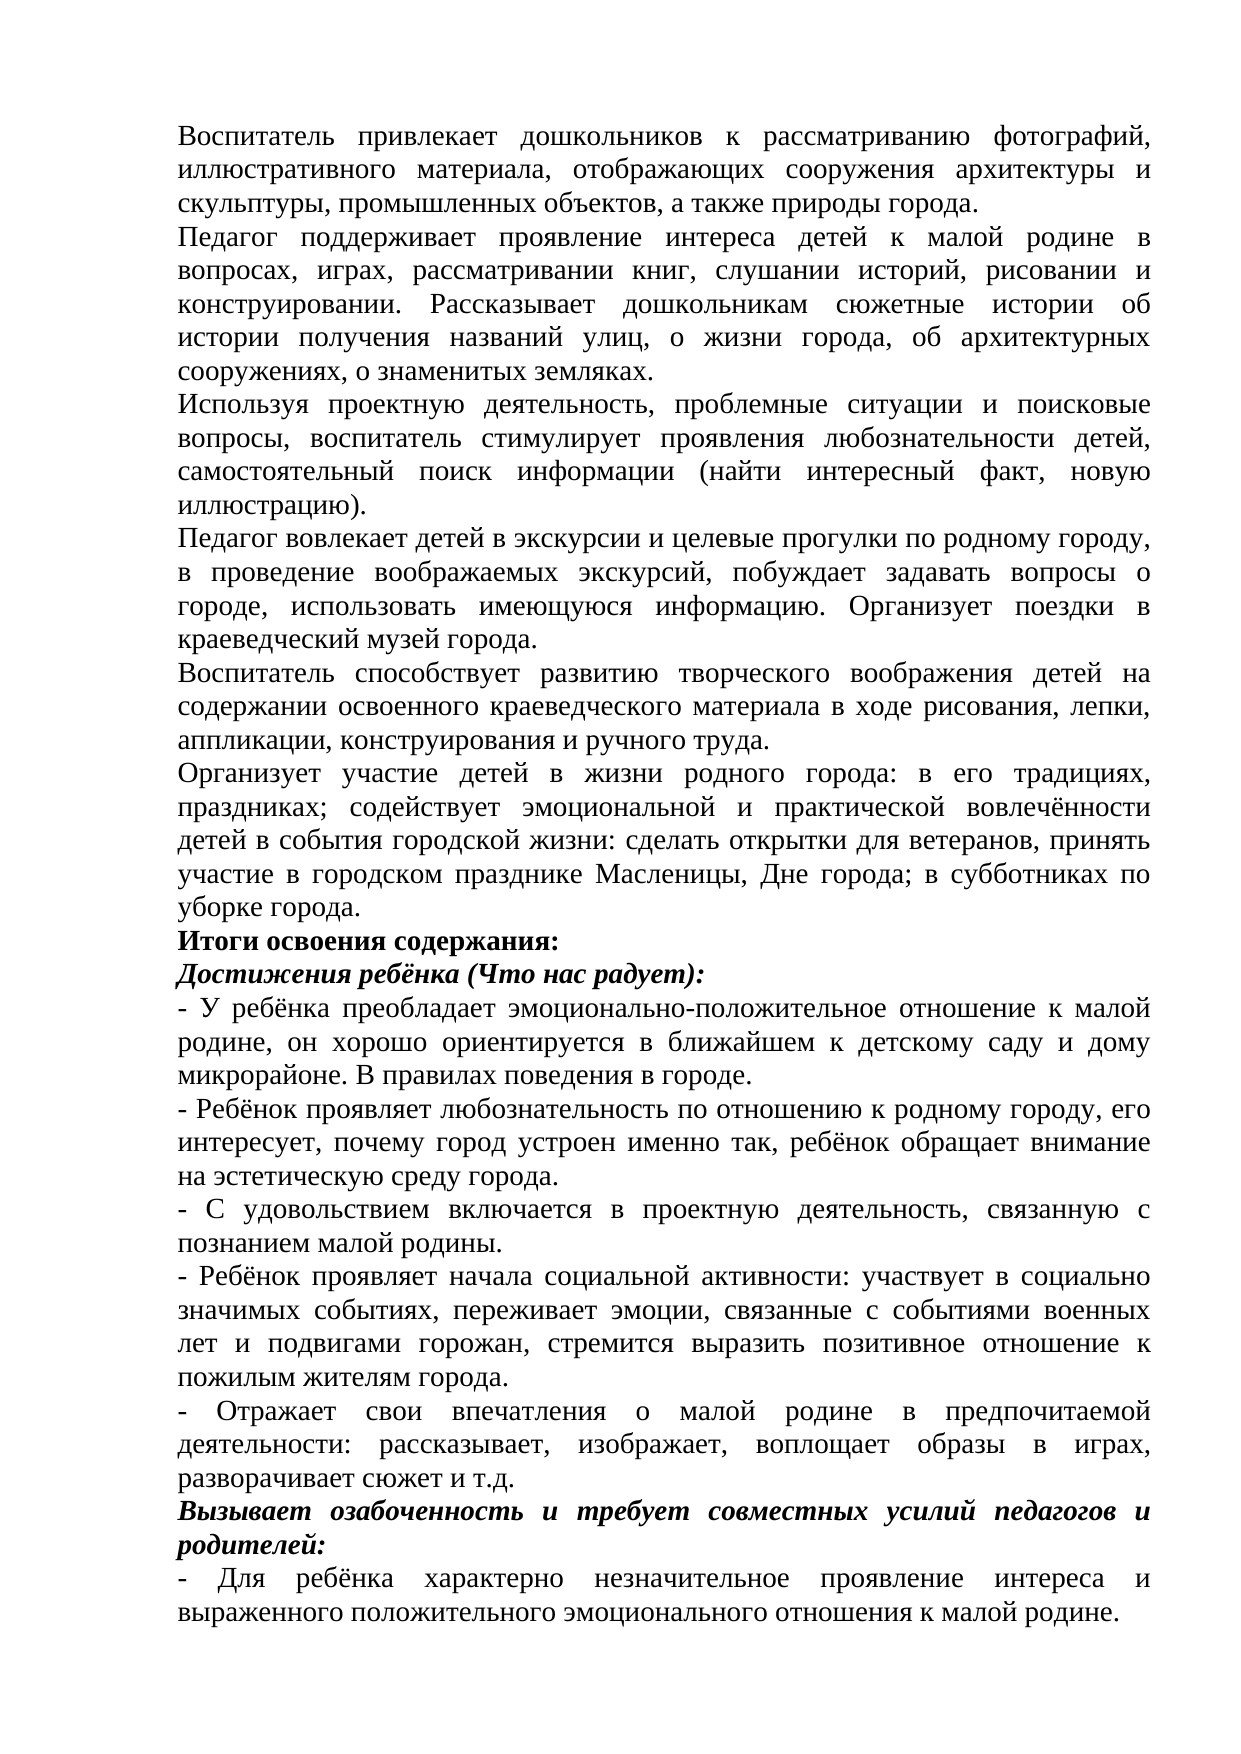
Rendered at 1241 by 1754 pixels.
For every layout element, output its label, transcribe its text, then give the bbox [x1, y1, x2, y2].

text - С удовольствием включается в проектную деятельность, связанную с познанием малой родины. [177, 1191, 1152, 1258]
text - Ребёнок проявляет любознательность по отношению к родному городу, его интересует, почему город устроен именно так, ребёнок обращает внимание на эстетическую среду города. [177, 1091, 1152, 1191]
text - У ребёнка преобладает эмоционально-положительное отношение к малой родине, он хорошо ориентируется в ближайшем к детскому саду и дому микрорайоне. В правилах поведения в городе. [177, 990, 1152, 1091]
text - Отражает свои впечатления о малой родине в предпочитаемой деятельности: рассказывает, изображает, воплощает образы в играх, разворачивает сюжет и т.д. [177, 1393, 1152, 1493]
text Вызывает озабоченность и требует совместных усилий педагогов и родителей: [177, 1493, 1152, 1560]
text Используя проектную деятельность, проблемные ситуации и поисковые вопросы, воспитатель стимулирует проявления любознательности детей, самостоятельный поиск информации (найти интересный факт, новую иллюстрацию). [177, 386, 1152, 521]
text Достижения ребёнка (Что нас радует): [177, 957, 1152, 990]
text Воспитатель способствует развитию творческого воображения детей на содержании освоенного краеведческого материала в ходе рисования, лепки, аппликации, конструирования и ручного труда. [177, 655, 1152, 755]
text Воспитатель привлекает дошкольников к рассматриванию фотографий, иллюстративного материала, отображающих сооружения архитектуры и скульптуры, промышленных объектов, а также природы города. [177, 118, 1152, 219]
text Педагог вовлекает детей в экскурсии и целевые прогулки по родному городу, в проведение воображаемых экскурсий, побуждает задавать вопросы о городе, использовать имеющуюся информацию. Организует поездки в краеведческий музей города. [177, 521, 1152, 655]
text Организует участие детей в жизни родного города: в его традициях, праздниках; содействует эмоциональной и практической вовлечённости детей в события городской жизни: сделать открытки для ветеранов, принять участие в городском празднике Масленицы, Дне города; в субботниках по уборке города. [177, 755, 1152, 923]
text Педагог поддерживает проявление интереса детей к малой родине в вопросах, играх, рассматривании книг, слушании историй, рисовании и конструировании. Рассказывает дошкольникам сюжетные истории об истории получения названий улиц, о жизни города, об архитектурных сооружениях, о знаменитых земляках. [177, 219, 1152, 386]
text - Ребёнок проявляет начала социальной активности: участвует в социально значимых событиях, переживает эмоции, связанные с событиями военных лет и подвигами горожан, стремится выразить позитивное отношение к пожилым жителям города. [177, 1258, 1152, 1393]
text Итоги освоения содержания: [177, 923, 1152, 957]
text - Для ребёнка характерно незначительное проявление интереса и выраженного положительного эмоционального отношения к малой родине. [177, 1560, 1152, 1627]
